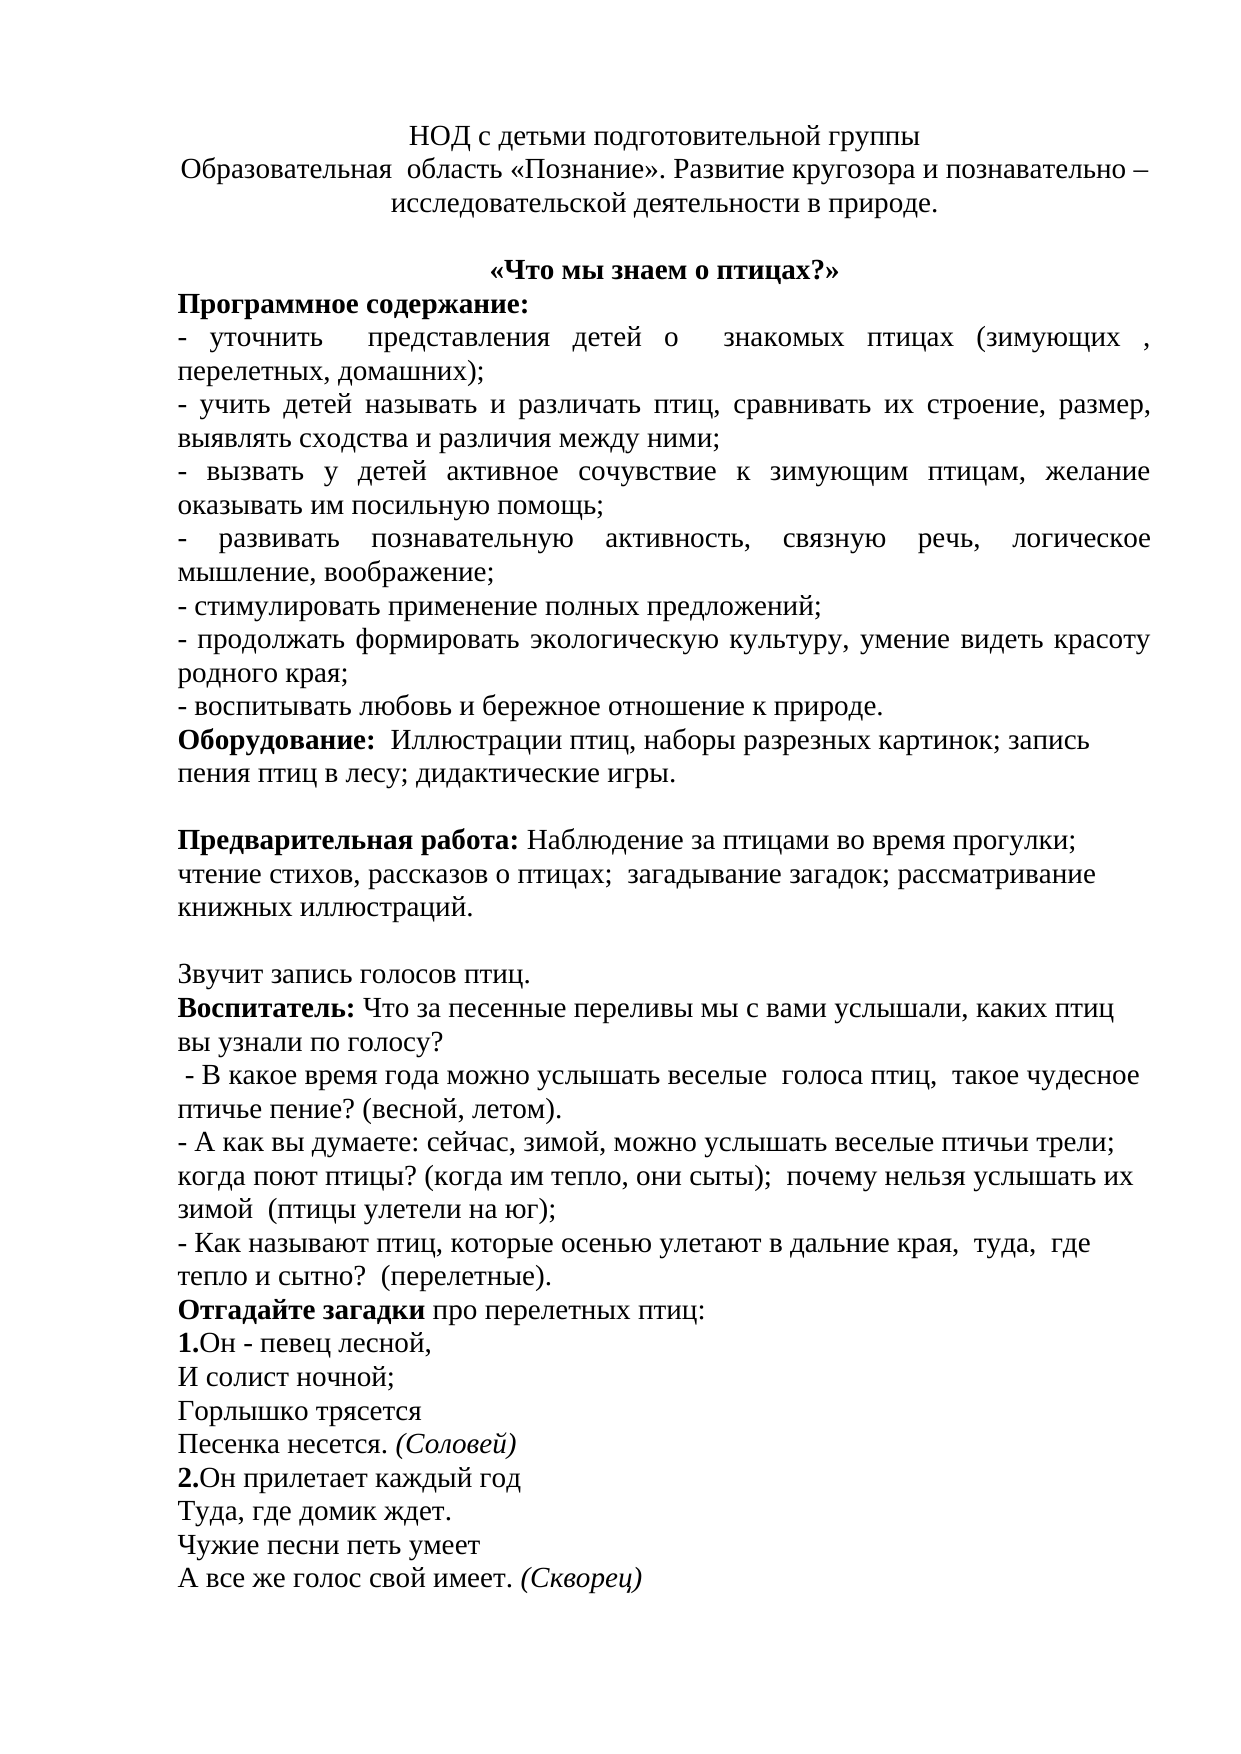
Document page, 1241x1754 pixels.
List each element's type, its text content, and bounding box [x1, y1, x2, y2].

text - Как называют птиц, которые осенью улетают в дальние края, туда, где тепло и сытно? (перелетные). [177, 1225, 1152, 1292]
text Звучит запись голосов птиц. [177, 957, 1152, 990]
text НОД с детьми подготовительной группы [177, 118, 1152, 152]
text - В какое время года можно услышать веселые голоса птиц, такое чудесное птичье пение? (весной, летом). [177, 1057, 1152, 1124]
text Воспитатель: Что за песенные переливы мы с вами услышали, каких птиц вы узнали по голосу? [177, 990, 1152, 1057]
text Программное содержание: [177, 286, 1152, 319]
text «Что мы знаем о птицах?» [177, 252, 1152, 286]
text - вызвать у детей активное сочувствие к зимующим птицам, желание оказывать им посильную помощь; [177, 453, 1152, 521]
text - развивать познавательную активность, связную речь, логическое мышление, воображение; [177, 521, 1152, 588]
text - стимулировать применение полных предложений; [177, 588, 1152, 621]
text - А как вы думаете: сейчас, зимой, можно услышать веселые птичьи трели; [177, 1124, 1152, 1158]
text Оборудование: Иллюстрации птиц, наборы разрезных картинок; запись пения птиц в лесу; дидактические игры. [177, 722, 1152, 789]
text - воспитывать любовь и бережное отношение к природе. [177, 688, 1152, 722]
text Отгадайте загадки про перелетных птиц: [177, 1292, 1152, 1326]
text Образовательная область «Познание». Развитие кругозора и познавательно – исследовательской деятельности в природе. [177, 152, 1152, 219]
text когда поют птицы? (когда им тепло, они сыты); почему нельзя услышать их зимой (птицы улетели на юг); [177, 1158, 1152, 1225]
text - учить детей называть и различать птиц, сравнивать их строение, размер, выявлять сходства и различия между ними; [177, 386, 1152, 453]
text Предварительная работа: Наблюдение за птицами во время прогулки; чтение стихов, рассказов о птицах; загадывание загадок; рассматривание книжных иллюстраций. [177, 822, 1152, 923]
text - уточнить представления детей о знакомых птицах (зимующих , перелетных, домашних); [177, 319, 1152, 386]
text 1.Он - певец лесной, И солист ночной; Горлышко трясется Песенка несется. (Соловей) [177, 1326, 1152, 1460]
text 2.Он прилетает каждый год Туда, где домик ждет. Чужие песни петь умеет А все же голос свой имеет. (Скворец) [177, 1460, 1152, 1594]
text - продолжать формировать экологическую культуру, умение видеть красоту родного края; [177, 621, 1152, 688]
